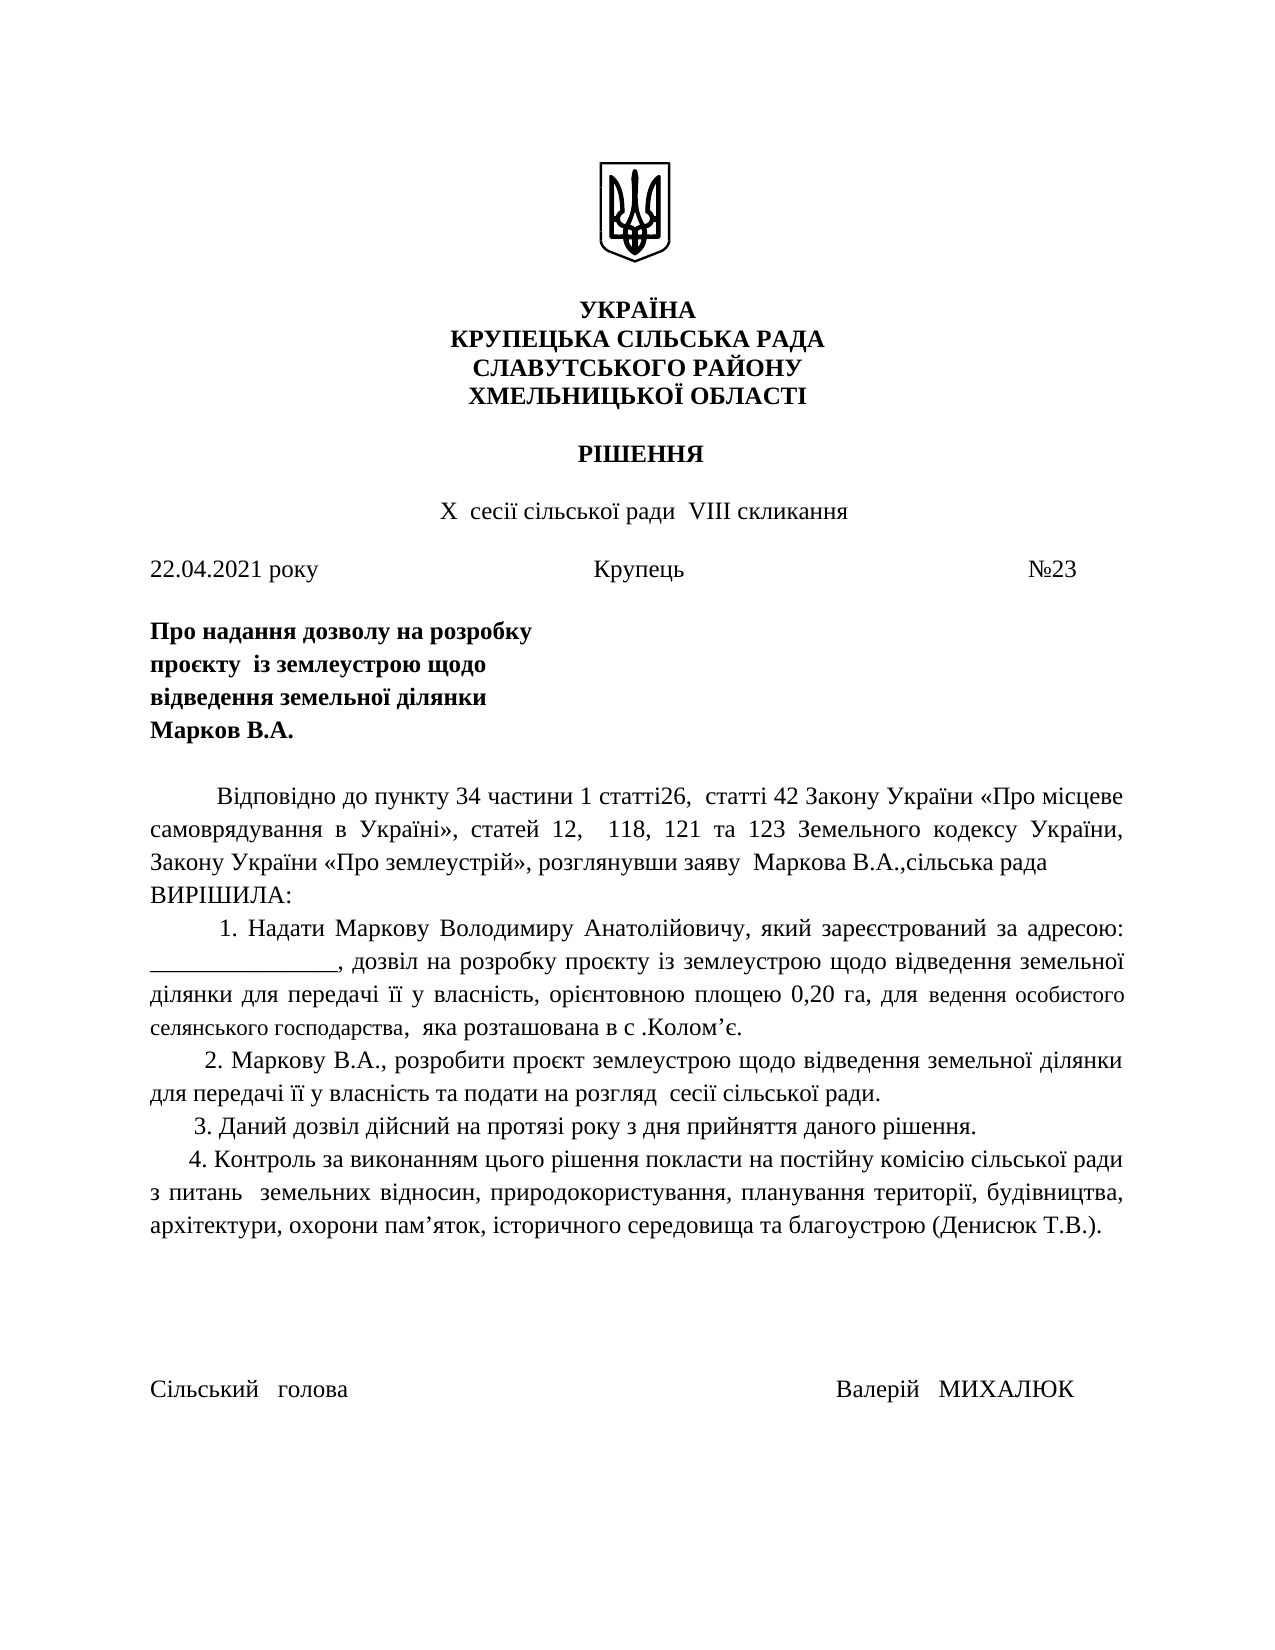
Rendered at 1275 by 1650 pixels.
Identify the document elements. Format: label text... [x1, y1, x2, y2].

text 2. Маркову В.А., розробити проєкт землеустрою щодо відведення земельної ділянки для передачі її у власність та подати на розгляд сесії сільської ради. [150, 1045, 1125, 1107]
text проєкту із землеустрою щодо [150, 649, 1125, 677]
text 22.04.2021 року Крупець №23 [150, 554, 1125, 583]
text 4. Контроль за виконанням цього рішення покласти на постійну комісію сільської ради з питань земельних відносин, природокористування, планування території, будівництва, архітектури, охорони пам’яток, історичного середовища та благоустрою (Денисюк Т.В.). [150, 1144, 1125, 1239]
text Х сесії сільської ради VІІІ скликання [150, 496, 1125, 525]
text Відповідно до пункту 34 частини 1 статті26, статті 42 Закону України «Про місцеве самоврядування в Україні», статей 12, 118, 121 та 123 Земельного кодексу України, Закону України «Про землеустрій», розглянувши заяву Маркова В.А.,сільська рада [150, 781, 1125, 876]
text Марков В.А. [150, 715, 1125, 743]
text 1. Надати Маркову Володимиру Анатолійовичу, який зареєстрований за адресою: _______________, дозвіл на розробку проєкту із землеустрою щодо відведення земельної ділянки для передачі її у власність, орієнтовною площею 0,20 га, для ведення особистого селянського господарства, яка розташована в с .Колом’є. [150, 913, 1125, 1041]
text ВИРІШИЛА: [150, 880, 1125, 909]
text РІШЕННЯ [150, 439, 1125, 468]
text Сільський голова Валерій МИХАЛЮК [150, 1374, 1125, 1403]
text УКРАЇНА [150, 295, 1125, 324]
text КРУПЕЦЬКА СІЛЬСЬКА РАДА [150, 324, 1125, 353]
text Про надання дозволу на розробку [150, 616, 1125, 644]
text ХМЕЛЬНИЦЬКОЇ ОБЛАСТІ [150, 381, 1125, 410]
text СЛАВУТСЬКОГО РАЙОНУ [150, 353, 1125, 381]
text відведення земельної ділянки [150, 682, 1125, 711]
text 3. Даний дозвіл дійсний на протязі року з дня прийняття даного рішення. [150, 1111, 1125, 1140]
